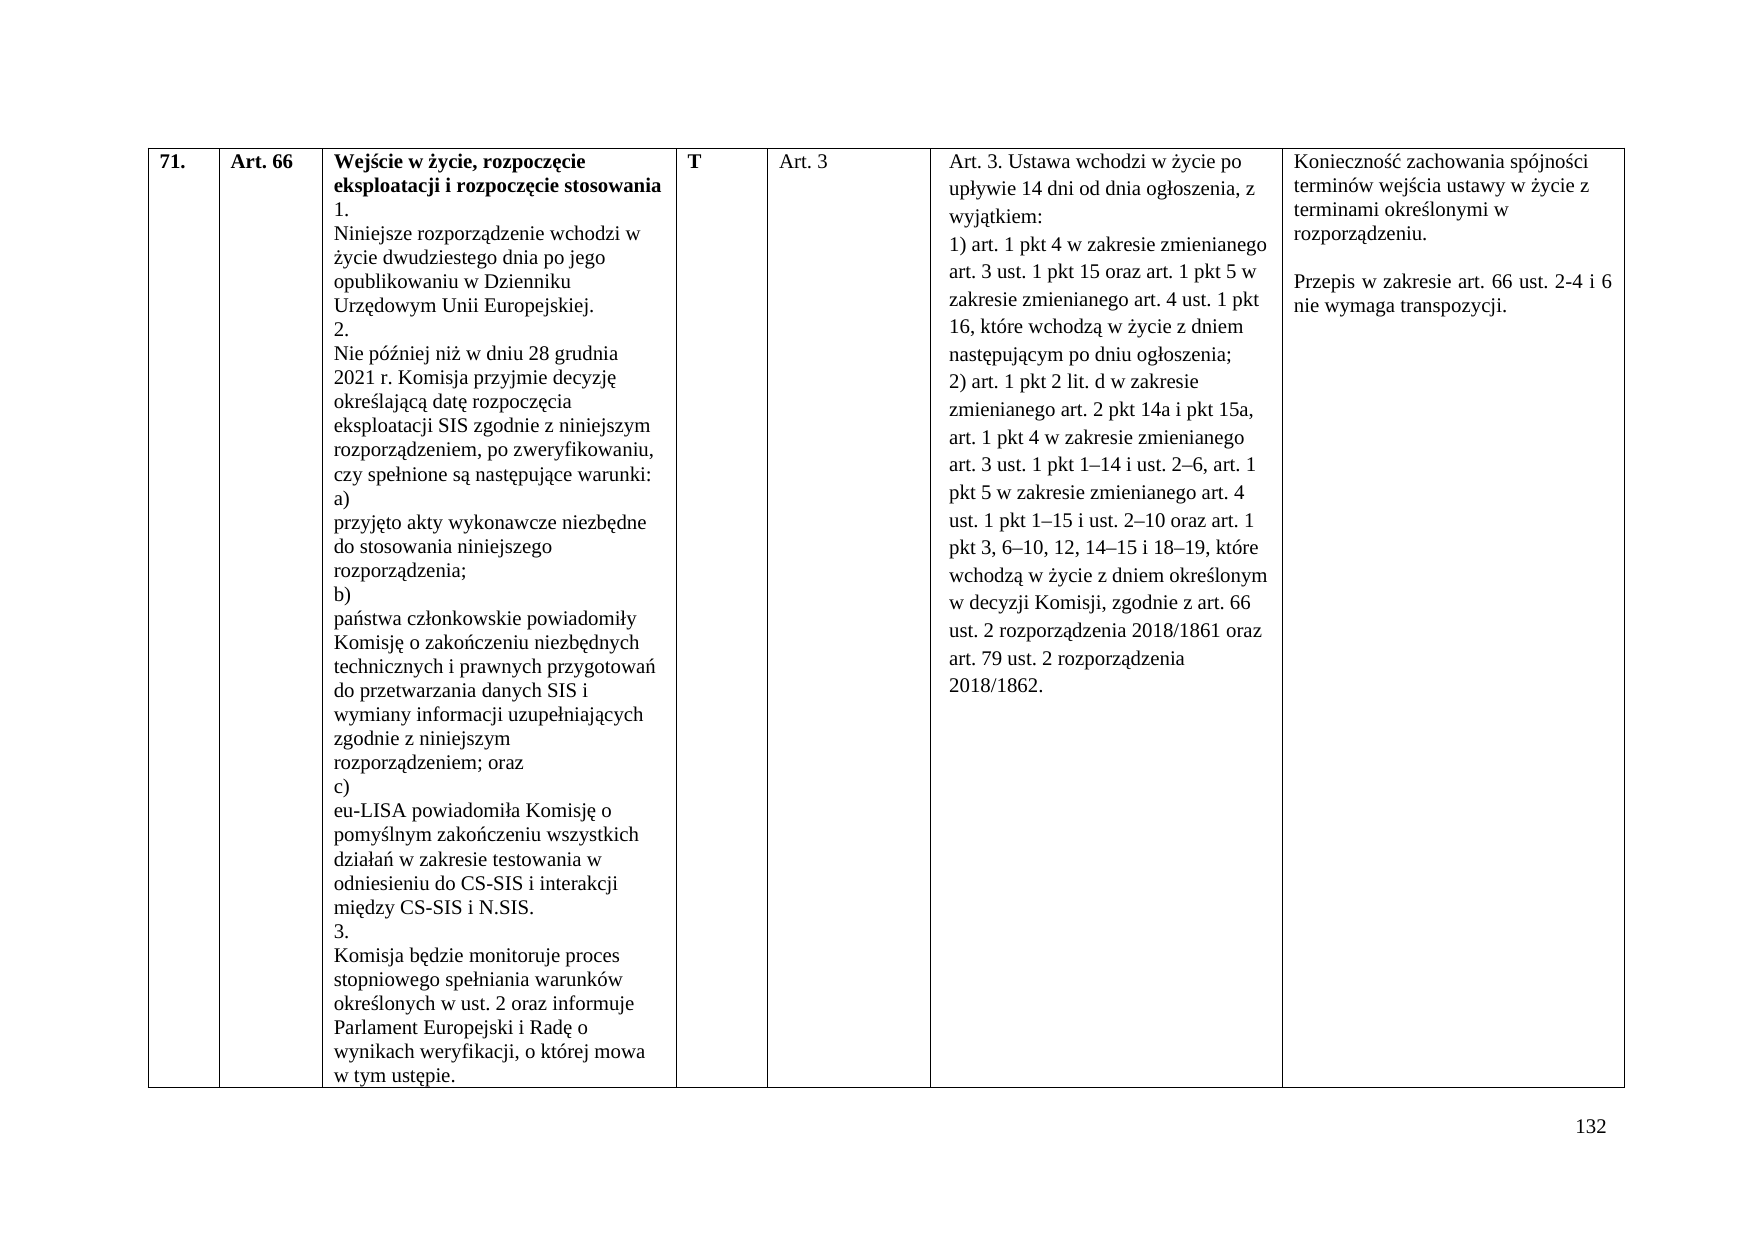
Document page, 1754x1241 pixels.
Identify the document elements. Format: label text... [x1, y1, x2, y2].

table_cell T [677, 149, 767, 1087]
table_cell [1283, 149, 1624, 1087]
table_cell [931, 149, 1282, 1087]
table_cell Art. 66 [220, 149, 322, 1087]
table_cell Art. 3 [768, 149, 930, 1087]
table_cell 71. [149, 149, 219, 1087]
